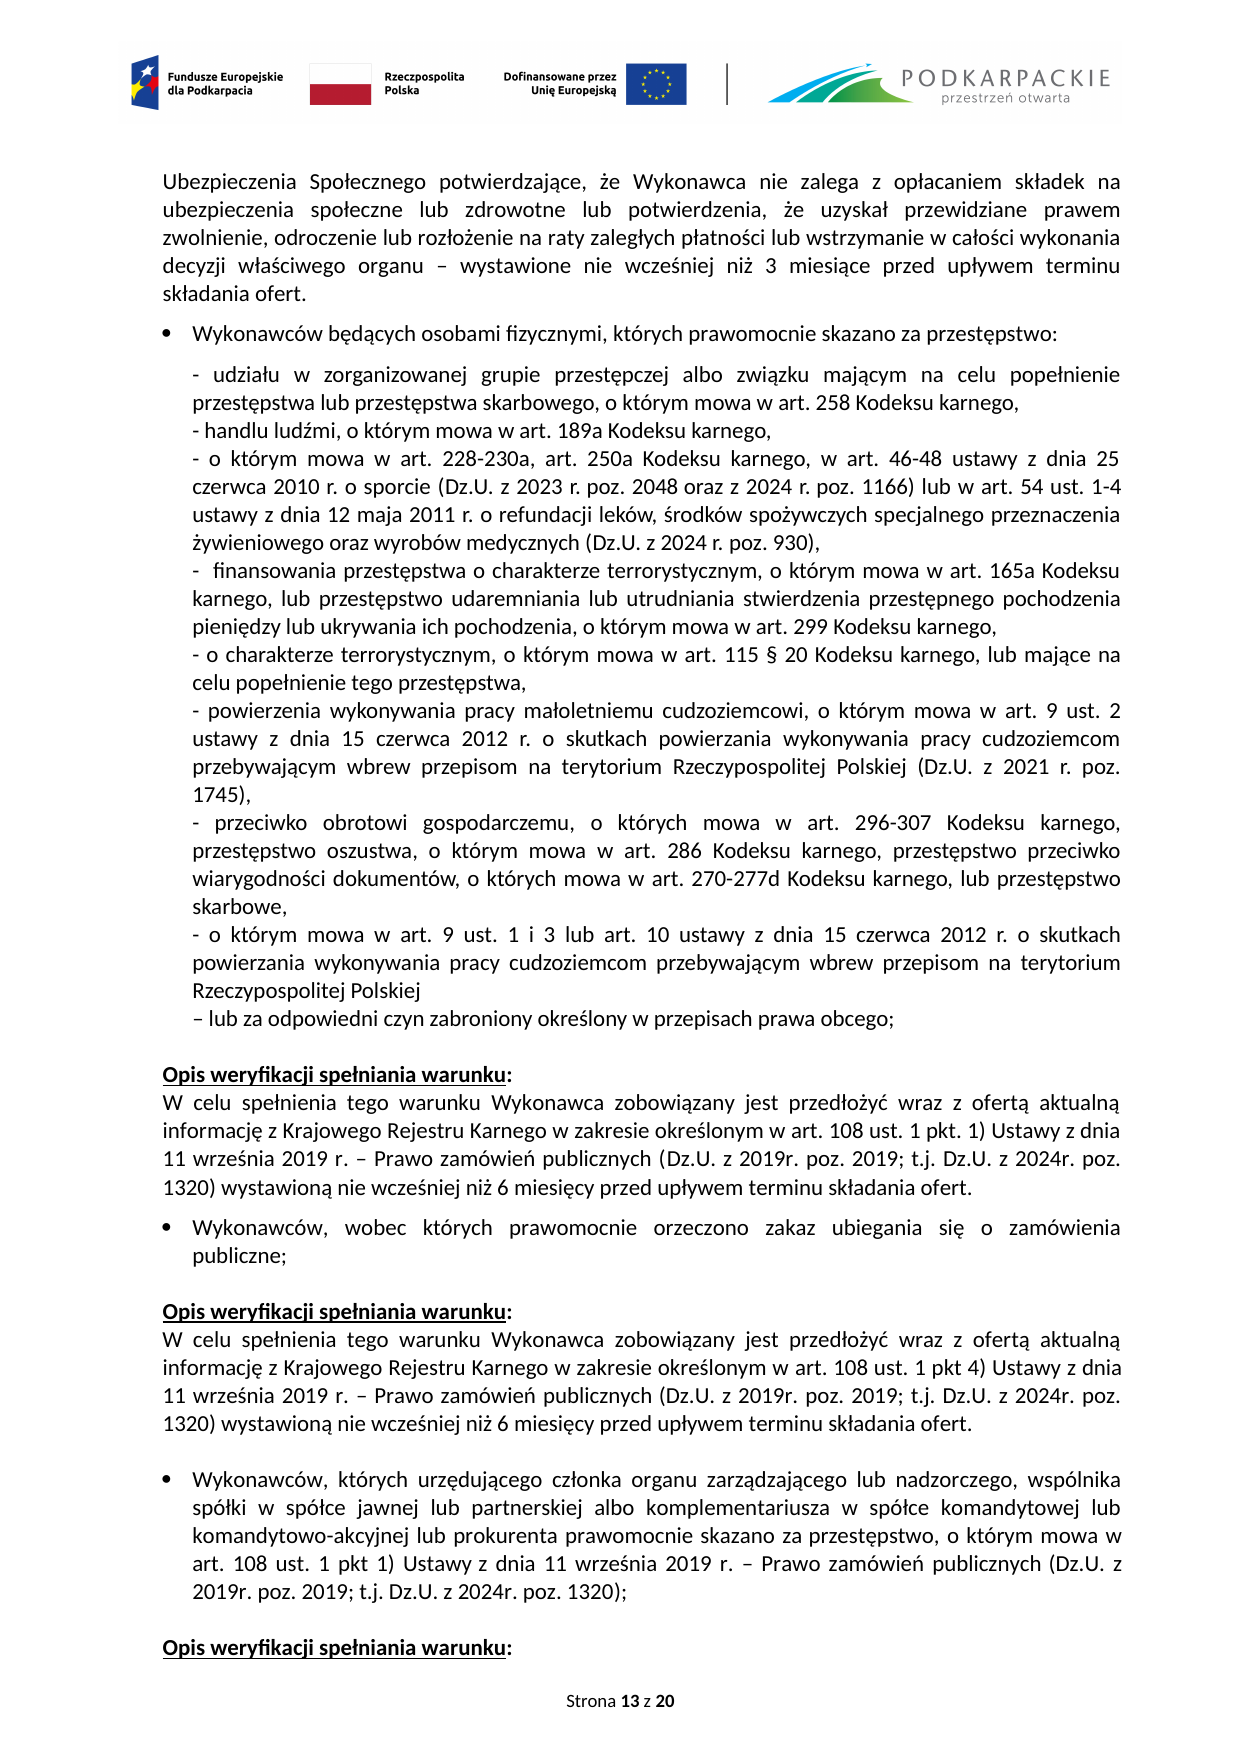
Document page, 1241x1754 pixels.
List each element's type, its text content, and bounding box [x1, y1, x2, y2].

picture [118, 41, 1123, 124]
text Opis weryfikacji spełniania warunku: [162, 1061, 1122, 1088]
list Wykonawców, których urzędującego członka organu zarządzającego lub nadzorczego, wspólnika spółki w spółce jawnej lub partnerskiej albo komplementariusza w spółce komandytowej lub komandytowo-akcyjnej lub prokurenta prawomocnie skazano za przestępstwo, o którym mowa w art. 108 ust. 1 pkt 1) Ustawy z dnia 11 września 2019 r. – Prawo zamówień publicznych (Dz.U. z 2019r. poz. 2019; t.j. Dz.U. z 2024r. poz. 1320); [162, 1465, 1122, 1605]
text - udziału w zorganizowanej grupie przestępczej albo związku mającym na celu popełnienie przestępstwa lub przestępstwa skarbowego, o którym mowa w art. 258 Kodeksu karnego, [192, 360, 1122, 416]
text Opis weryfikacji spełniania warunku: [162, 1297, 1122, 1325]
text - finansowania przestępstwa o charakterze terrorystycznym, o którym mowa w art. 165a Kodeksu karnego, lub przestępstwo udaremniania lub utrudniania stwierdzenia przestępnego pochodzenia pieniędzy lub ukrywania ich pochodzenia, o którym mowa w art. 299 Kodeksu karnego, [192, 556, 1122, 640]
text - o charakterze terrorystycznym, o którym mowa w art. 115 § 20 Kodeksu karnego, lub mające na celu popełnienie tego przestępstwa, [192, 640, 1122, 696]
list Opis weryfikacji spełniania warunku: [162, 1633, 1122, 1661]
list Wykonawców będących osobami fizycznymi, których prawomocnie skazano za przestępstwo: [162, 319, 1122, 347]
text - powierzenia wykonywania pracy małoletniemu cudzoziemcowi, o którym mowa w art. 9 ust. 2 ustawy z dnia 15 czerwca 2012 r. o skutkach powierzania wykonywania pracy cudzoziemcom przebywającym wbrew przepisom na terytorium Rzeczypospolitej Polskiej (Dz.U. z 2021 r. poz. 1745), [192, 696, 1122, 808]
text - handlu ludźmi, o którym mowa w art. 189a Kodeksu karnego, [192, 416, 1122, 444]
text - przeciwko obrotowi gospodarczemu, o których mowa w art. 296-307 Kodeksu karnego, przestępstwo oszustwa, o którym mowa w art. 286 Kodeksu karnego, przestępstwo przeciwko wiarygodności dokumentów, o których mowa w art. 270-277d Kodeksu karnego, lub przestępstwo skarbowe, [192, 808, 1122, 920]
text - o którym mowa w art. 9 ust. 1 i 3 lub art. 10 ustawy z dnia 15 czerwca 2012 r. o skutkach powierzania wykonywania pracy cudzoziemcom przebywającym wbrew przepisom na terytorium Rzeczypospolitej Polskiej [192, 920, 1122, 1004]
text W celu spełnienia tego warunku Wykonawca zobowiązany jest przedłożyć wraz z ofertą aktualną informację z Krajowego Rejestru Karnego w zakresie określonym w art. 108 ust. 1 pkt 4) Ustawy z dnia 11 września 2019 r. – Prawo zamówień publicznych (Dz.U. z 2019r. poz. 2019; t.j. Dz.U. z 2024r. poz. 1320) wystawioną nie wcześniej niż 6 miesięcy przed upływem terminu składania ofert. [162, 1325, 1122, 1437]
text – lub za odpowiedni czyn zabroniony określony w przepisach prawa obcego; [192, 1004, 1122, 1032]
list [162, 167, 1122, 307]
list Wykonawców, wobec których prawomocnie orzeczono zakaz ubiegania się o zamówienia publiczne; [162, 1213, 1122, 1269]
text - o którym mowa w art. 228-230a, art. 250a Kodeksu karnego, w art. 46-48 ustawy z dnia 25 czerwca 2010 r. o sporcie (Dz.U. z 2023 r. poz. 2048 oraz z 2024 r. poz. 1166) lub w art. 54 ust. 1-4 ustawy z dnia 12 maja 2011 r. o refundacji leków, środków spożywczych specjalnego przeznaczenia żywieniowego oraz wyrobów medycznych (Dz.U. z 2024 r. poz. 930), [192, 444, 1122, 556]
list W celu spełnienia tego warunku Wykonawca zobowiązany jest przedłożyć wraz z ofertą aktualną informację z Krajowego Rejestru Karnego w zakresie określonym w art. 108 ust. 1 pkt. 1) Ustawy z dnia 11 września 2019 r. – Prawo zamówień publicznych (Dz.U. z 2019r. poz. 2019; t.j. Dz.U. z 2024r. poz. 1320) wystawioną nie wcześniej niż 6 miesięcy przed upływem terminu składania ofert. [162, 1088, 1122, 1201]
